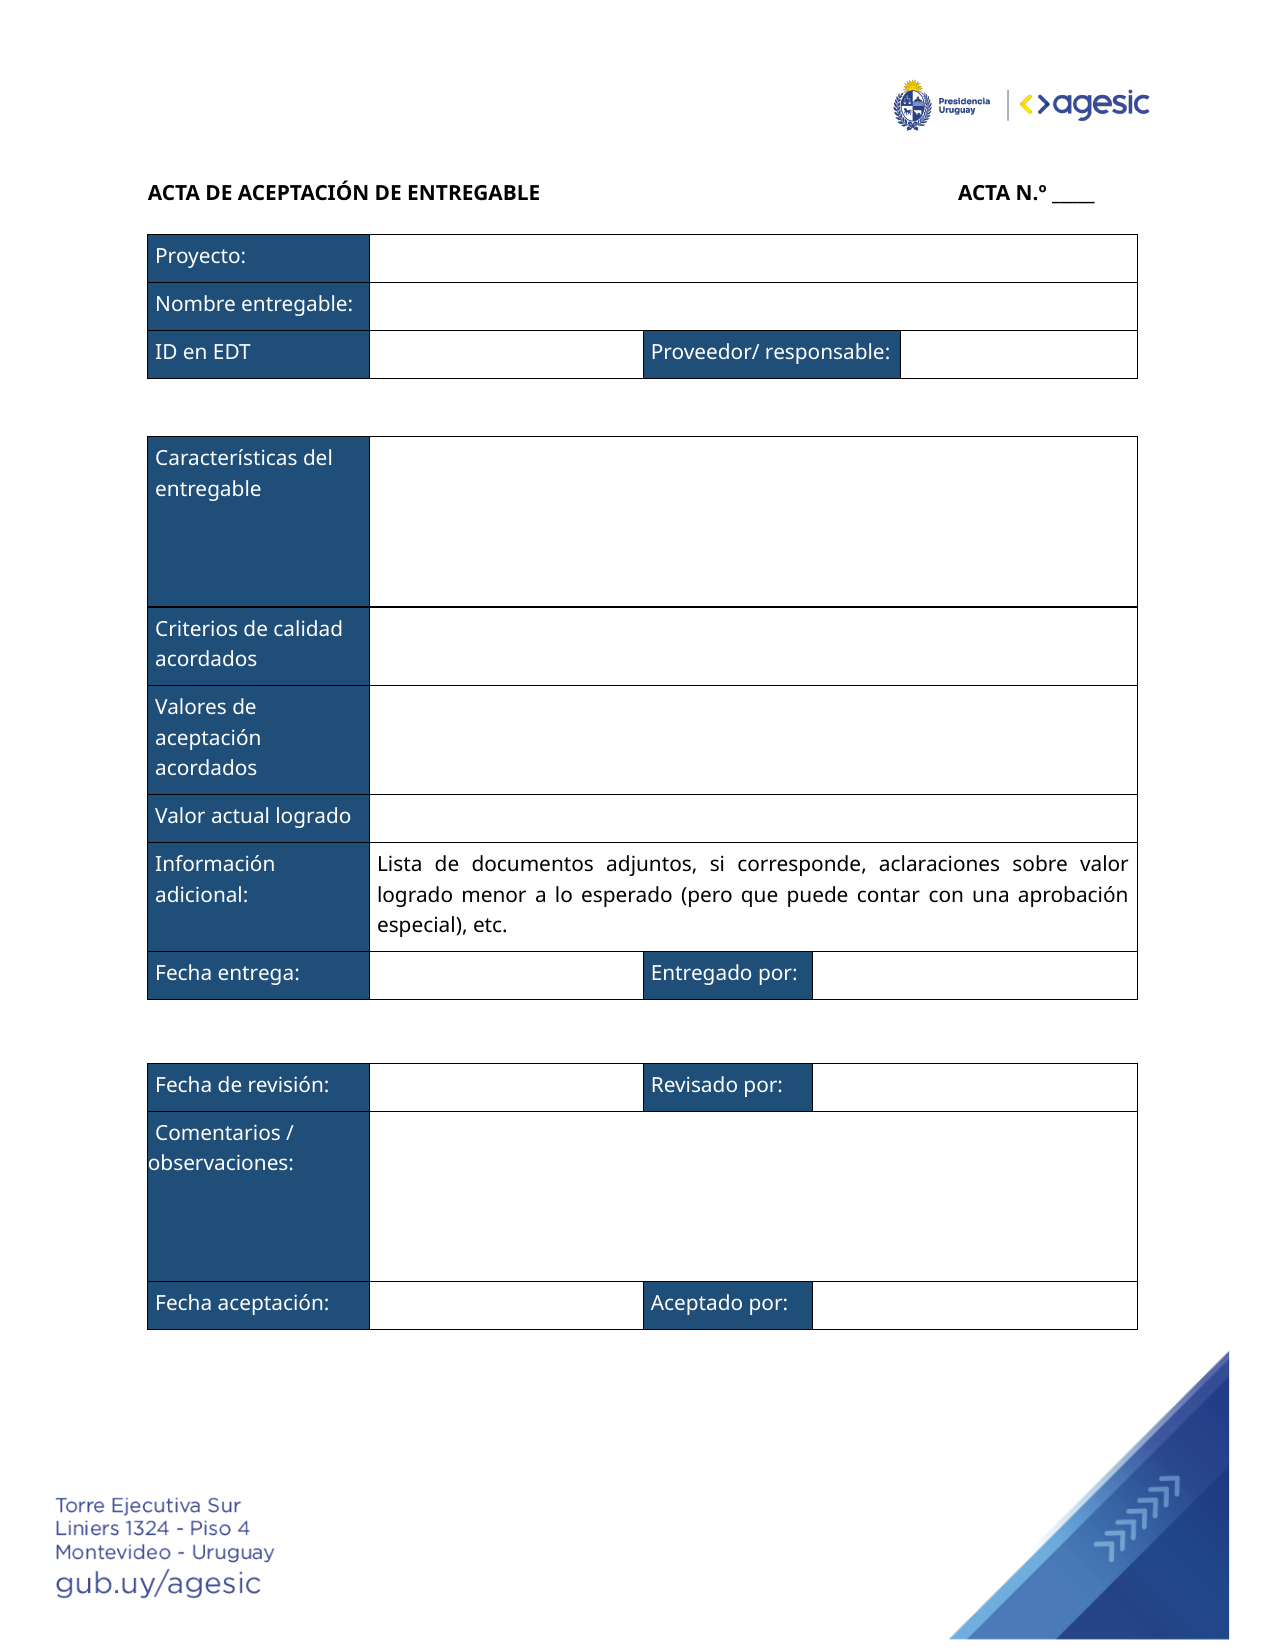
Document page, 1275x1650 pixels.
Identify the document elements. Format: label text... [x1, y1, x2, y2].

table_cell Lista de documentos adjuntos, si corresponde, aclaraciones sobre valor logrado menor a lo esperado (pero que puede contar con una aprobación especial), etc. [370, 843, 1137, 951]
text ACTA DE ACEPTACIÓN DE ENTREGABLE ACTA N.º _____ [148, 178, 1167, 207]
table_cell Información adicional: [148, 843, 369, 951]
table_cell Entregado por: [644, 952, 812, 999]
table_cell Aceptado por: [644, 1282, 812, 1329]
table_cell Nombre entregable: [148, 283, 369, 330]
picture [879, 65, 1167, 141]
table_header Características del entregable [148, 437, 369, 606]
table_cell Valor actual logrado [148, 795, 369, 842]
table_cell [370, 686, 1137, 794]
table_cell Valores de aceptación acordados [148, 686, 369, 794]
table_cell Fecha aceptación: [148, 1282, 369, 1329]
table_cell [370, 608, 1137, 685]
table_cell [813, 952, 1137, 999]
table_cell [370, 952, 643, 999]
table_header Fecha de revisión: [148, 1064, 369, 1111]
table_header [370, 1064, 643, 1111]
table_header Revisado por: [644, 1064, 812, 1111]
table_cell ID en EDT [148, 331, 369, 378]
table_cell Proveedor/ responsable: [644, 331, 900, 378]
table_cell Fecha entrega: [148, 952, 369, 999]
table_cell [813, 1282, 1137, 1329]
table_cell [370, 795, 1137, 842]
picture [0, 1349, 1230, 1640]
table_cell [370, 1282, 643, 1329]
table_header [370, 437, 1137, 606]
table_header [370, 235, 1137, 282]
table_cell Comentarios / observaciones: [148, 1112, 369, 1281]
table_cell [370, 283, 1137, 330]
table_cell Criterios de calidad acordados [148, 608, 369, 685]
table_cell [370, 331, 643, 378]
table_cell [901, 331, 1137, 378]
table_header [813, 1064, 1137, 1111]
table_cell [370, 1112, 1137, 1281]
table_header Proyecto: [148, 235, 369, 282]
